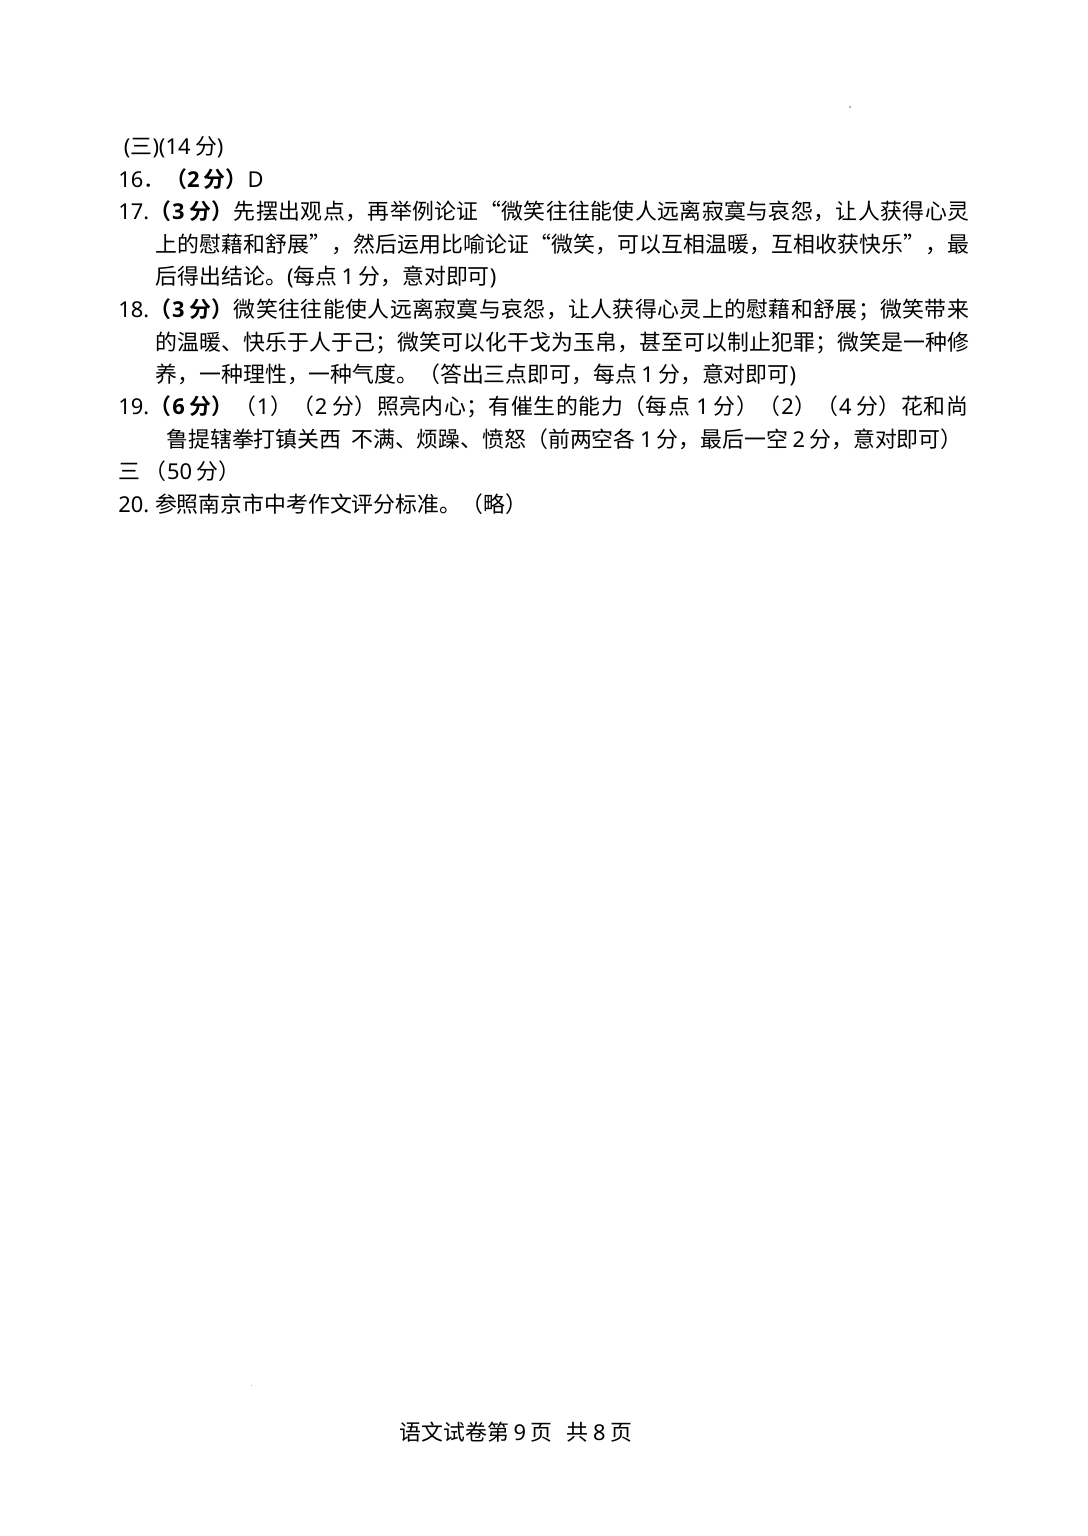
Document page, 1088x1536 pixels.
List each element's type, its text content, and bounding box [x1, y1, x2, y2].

text 17.（3分）先摆出观点，再举例论证“微笑往往能使人远离寂寞与哀怨，让人获得心灵上的慰藉和舒展”，然后运用比喻论证“微笑，可以互相温暖，互相收获快乐”，最后得出结论。(每点1分，意对即可) [118, 194, 969, 292]
text 三 （50分） [118, 454, 969, 487]
text 18.（3分）微笑往往能使人远离寂寞与哀怨，让人获得心灵上的慰藉和舒展；微笑带来的温暖、快乐于人于己；微笑可以化干戈为玉帛，甚至可以制止犯罪；微笑是一种修养，一种理性，一种气度。（答出三点即可，每点1分，意对即可) [118, 292, 969, 389]
text 16．（2分）D [118, 162, 969, 194]
text 20. 参照南京市中考作文评分标准。（略） [118, 487, 969, 519]
text (三)(14分) [118, 129, 969, 162]
text 19.（6分）（1）（2分）照亮内心；有催生的能力（每点1分）（2）（4分）花和尚 鲁提辖拳打镇关西 不满、烦躁、愤怒（前两空各1分，最后一空2分，意对即可） [118, 389, 969, 454]
